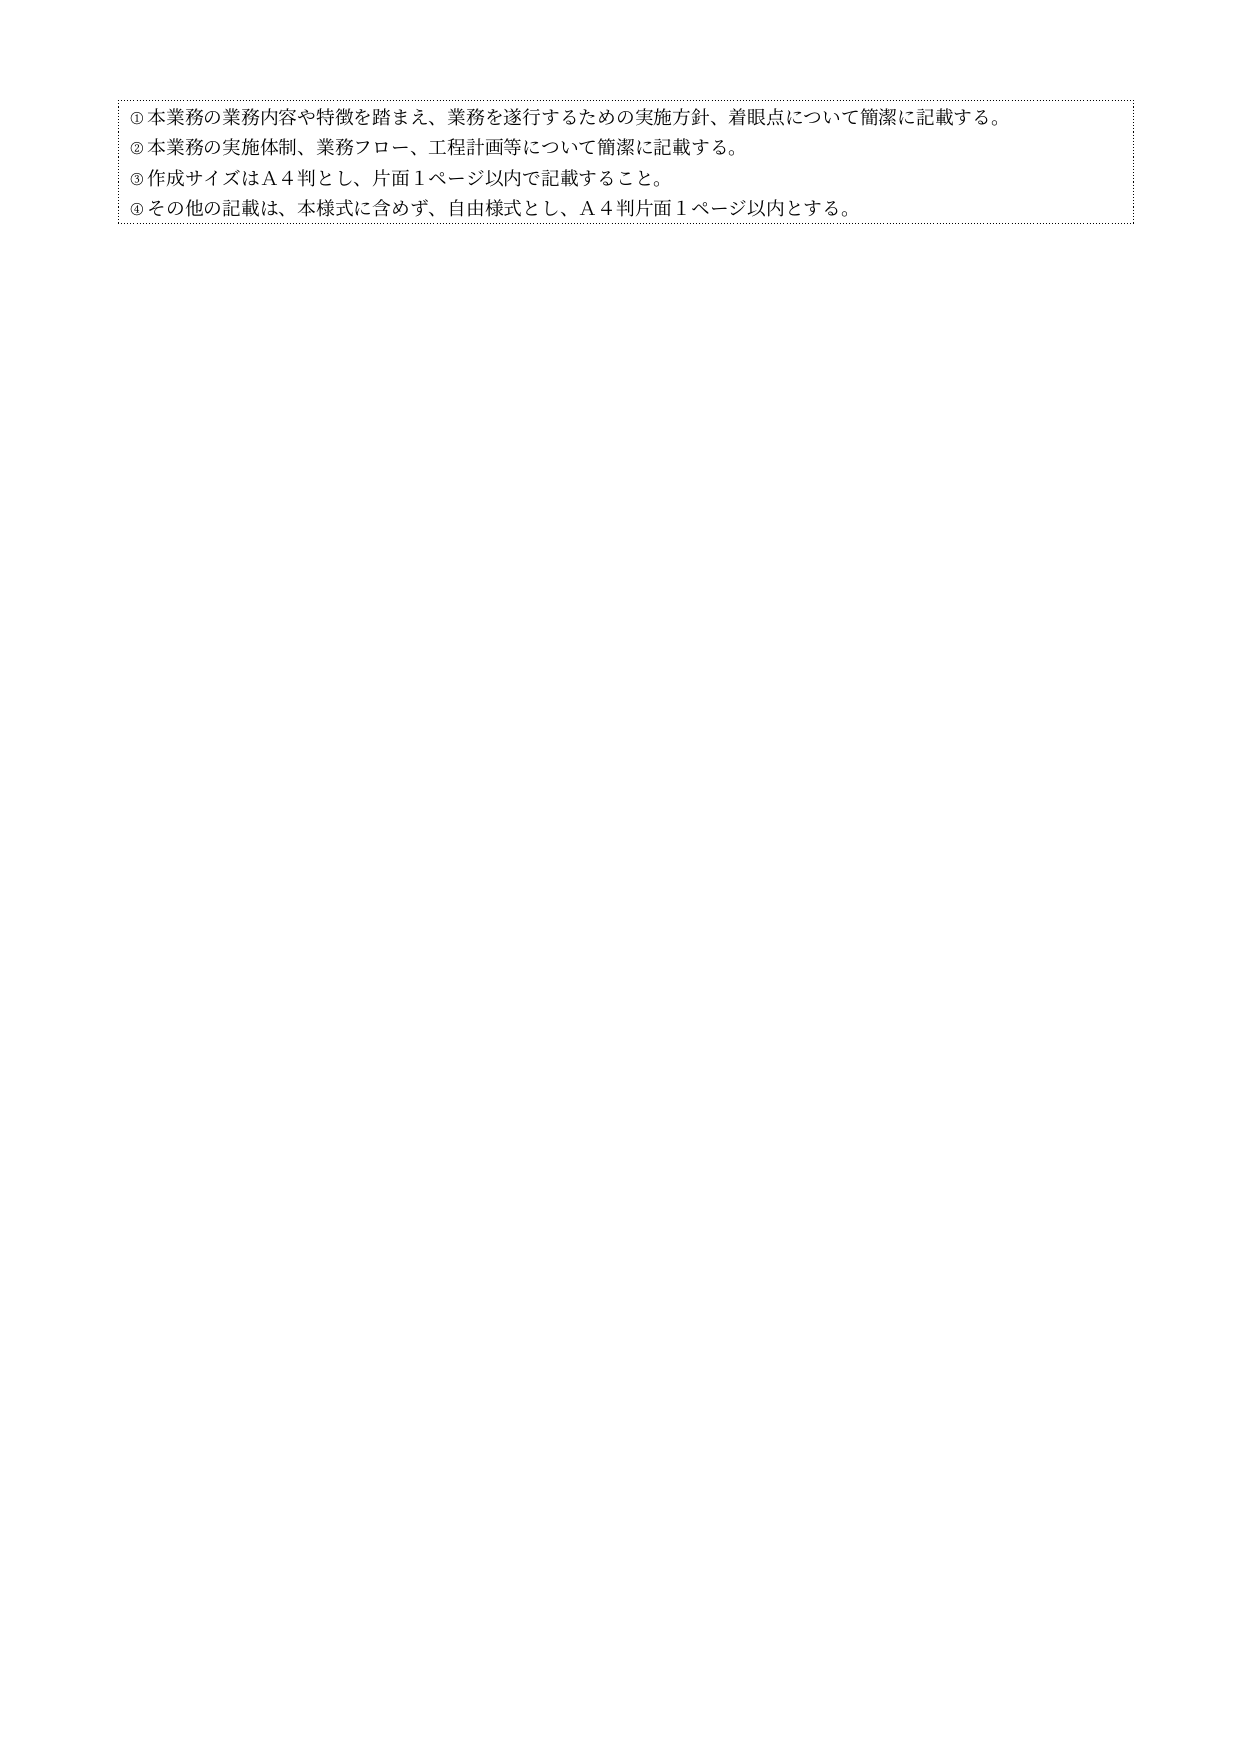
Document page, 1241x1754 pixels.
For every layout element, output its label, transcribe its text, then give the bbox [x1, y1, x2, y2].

table_cell ①本業務の業務内容や特徴を踏まえ、業務を遂行するための実施方針、着眼点について簡潔に記載する。 ②本業務の実施体制、業務フロー、工程計画等について簡潔に記載する。 ③作成サイズはＡ４判とし、片面１ページ以内で記載すること。 ④その他の記載は、本様式に含めず、自由様式とし、Ａ４判片面１ページ以内とする。 [118, 100, 1133, 222]
